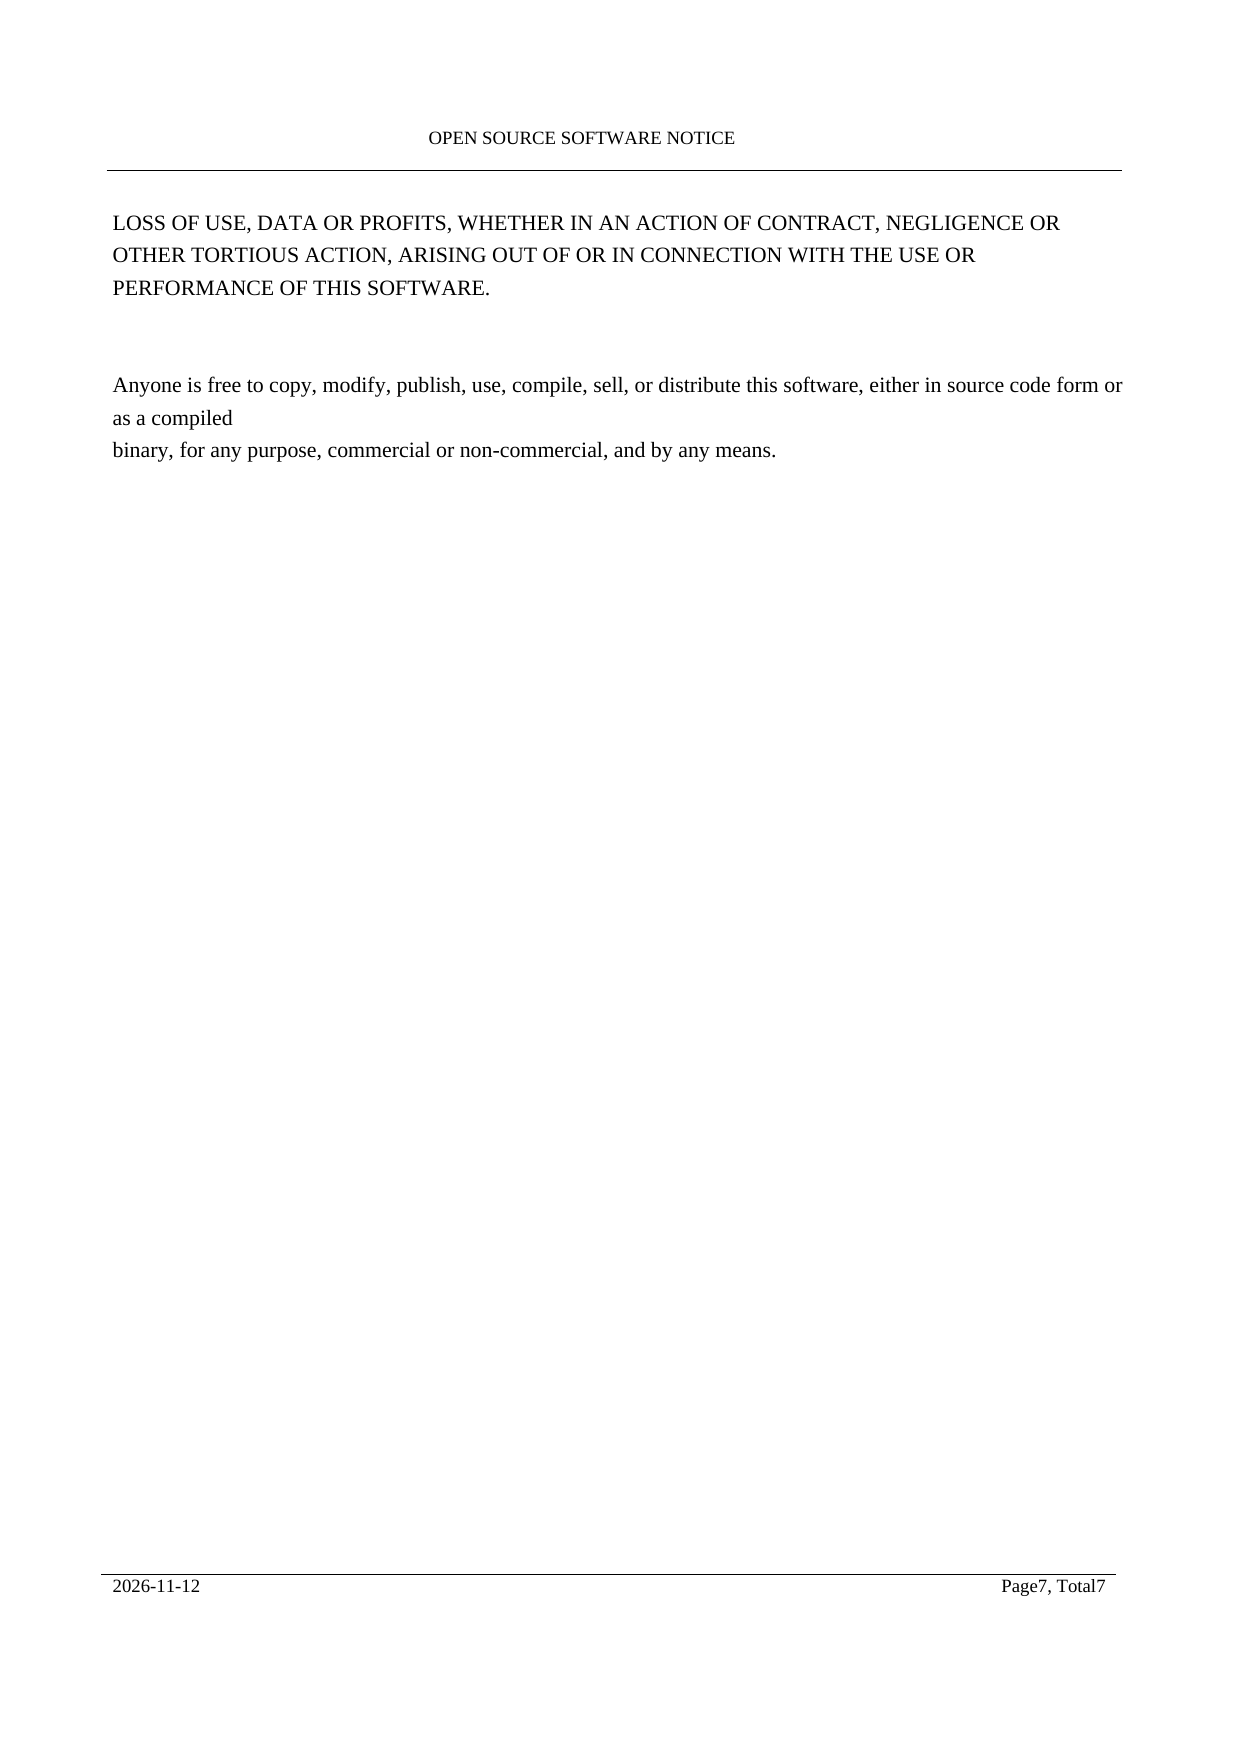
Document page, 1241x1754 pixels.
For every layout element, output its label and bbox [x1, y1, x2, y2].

text [112, 206, 1128, 466]
